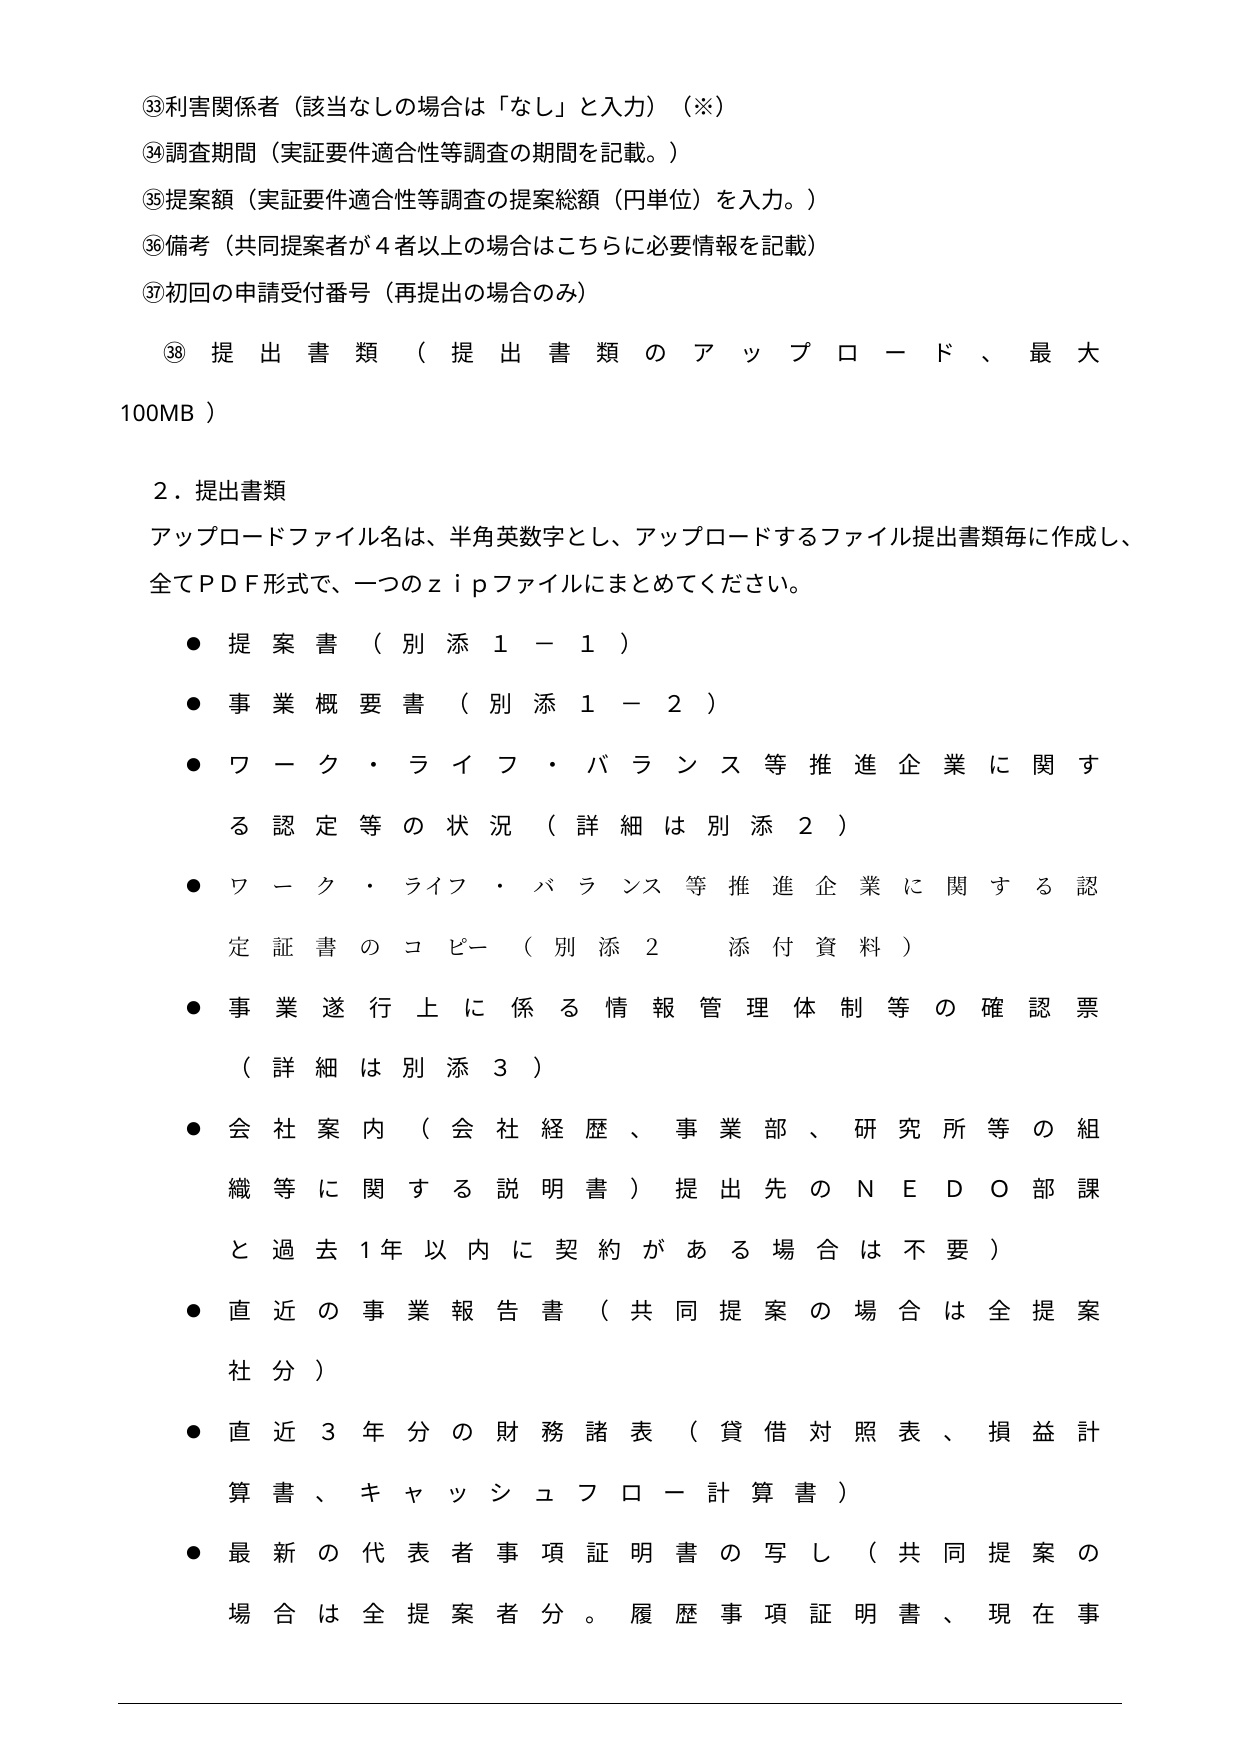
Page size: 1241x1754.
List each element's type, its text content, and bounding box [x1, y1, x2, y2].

list 事業概要書（別添１－２） [179, 673, 1121, 733]
list 直近の事業報告書（共同提案の場合は全提案社分） [179, 1279, 1121, 1400]
text アップロードファイル名は、半角英数字とし、アップロードするファイル提出書類毎に作成し、全てＰＤＦ形式で、一つのｚｉｐファイルにまとめてください。 [149, 519, 1121, 599]
list 直近３年分の財務諸表（貸借対照表、損益計算書、キャッシュフロー計算書） [179, 1400, 1121, 1521]
text ㊱備考（共同提案者が４者以上の場合はこちらに必要情報を記載） [119, 228, 1021, 261]
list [179, 1521, 1121, 1643]
text ㊲初回の申請受付番号（再提出の場合のみ） [119, 274, 1021, 308]
list ワーク・ライフ・バランス等推進企業に関する認定証書のコピー（別添２ 添付資料） [179, 854, 1121, 976]
text ２．提出書類 [149, 473, 1121, 506]
text ㉟提案額（実証要件適合性等調査の提案総額（円単位）を入力。） [119, 182, 1021, 215]
text ㊳提出書類（提出書類のアップロード、最大100MB） [119, 321, 1121, 442]
text ㉝利害関係者（該当なしの場合は「なし」と入力）（※） [119, 89, 1021, 122]
list 提案書（別添１－１） [179, 612, 1121, 673]
text ㉞調査期間（実証要件適合性等調査の期間を記載。） [119, 135, 1021, 168]
list 会社案内（会社経歴、事業部、研究所等の組織等に関する説明書）提出先のＮＥＤＯ部課と過去1年以内に契約がある場合は不要） [179, 1097, 1121, 1279]
list 事業遂行上に係る情報管理体制等の確認票（詳細は別添３） [179, 976, 1121, 1097]
list ワーク・ライフ・バランス等推進企業に関する認定等の状況（詳細は別添２） [179, 733, 1121, 854]
